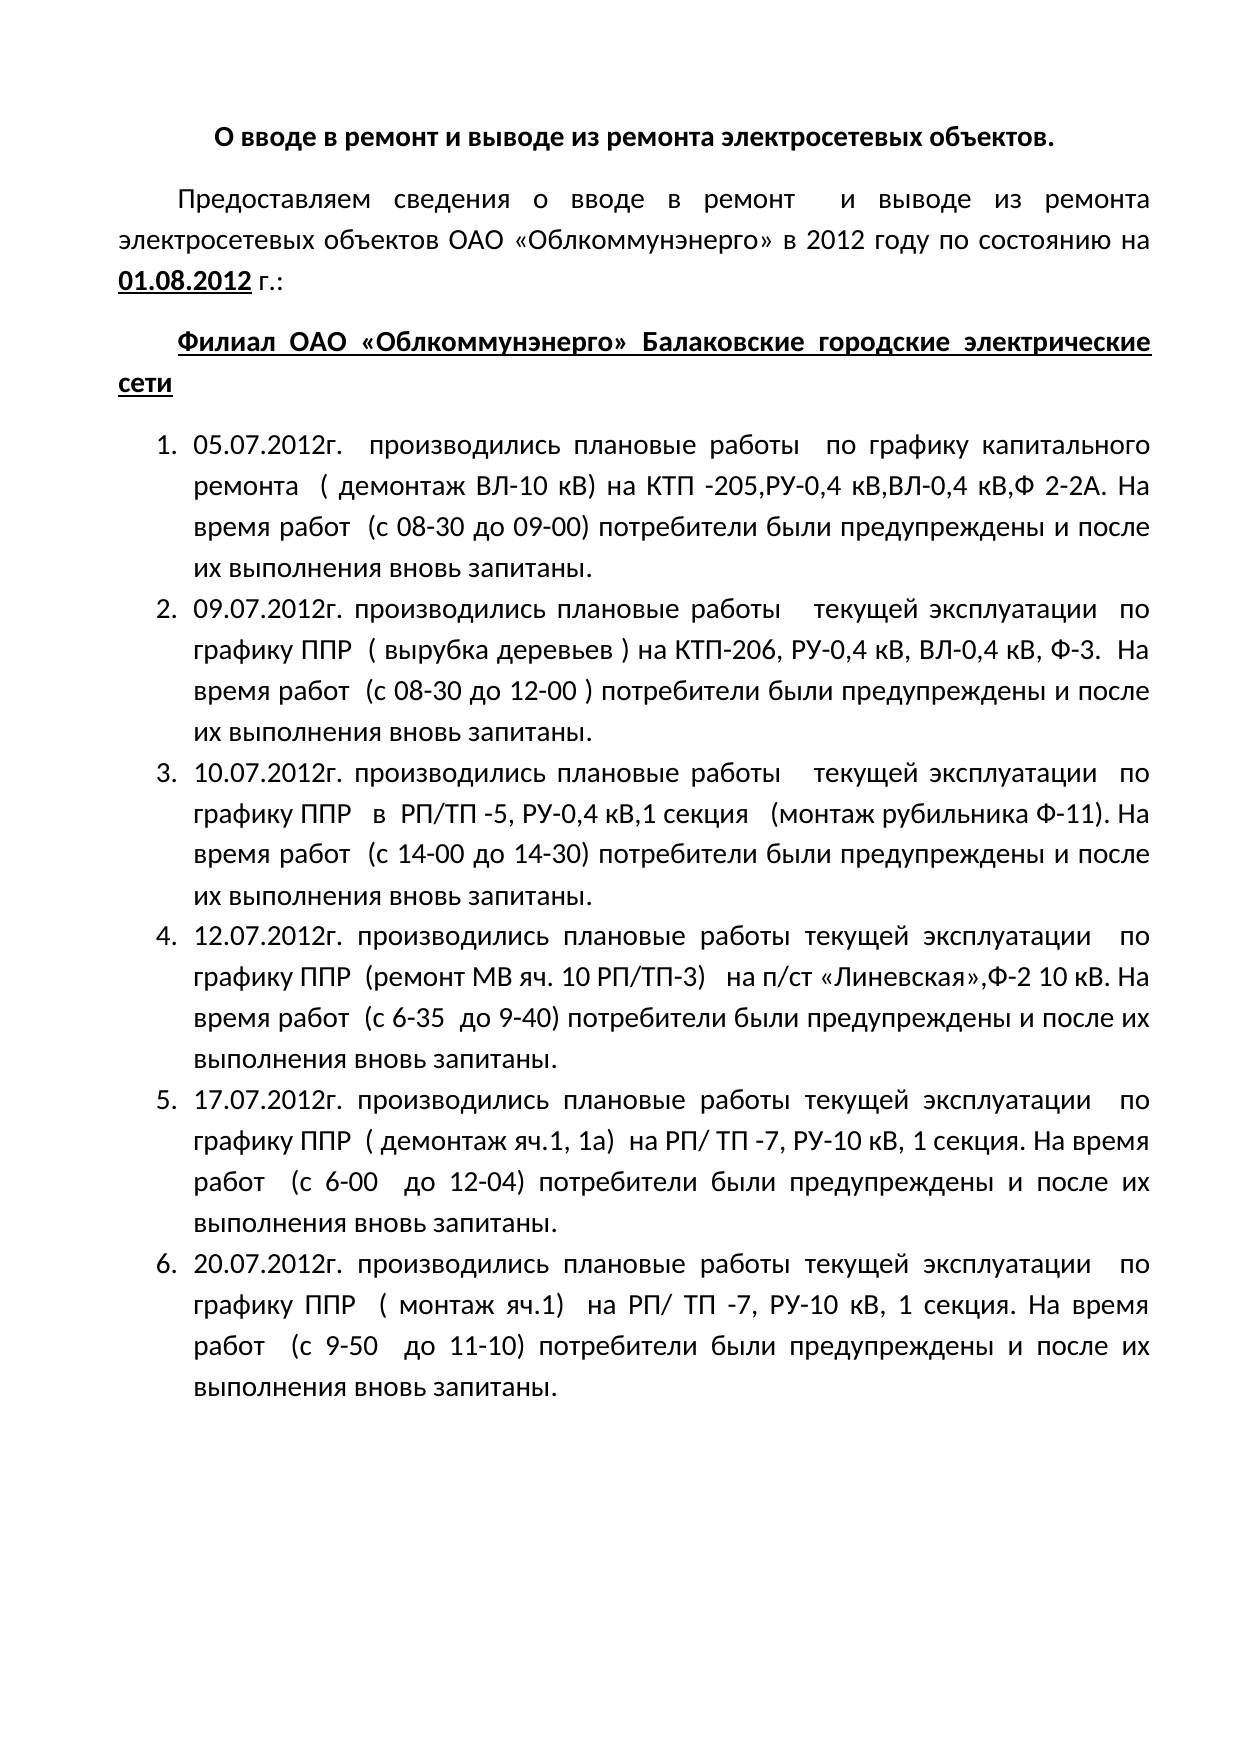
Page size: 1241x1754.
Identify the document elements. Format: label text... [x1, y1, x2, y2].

list 17.07.2012г. производились плановые работы текущей эксплуатации по графику ППР ( демонтаж яч.1, 1а) на РП/ ТП -7, РУ-10 кВ, 1 секция. На время работ (с 6-00 до 12-04) потребители были предупреждены и после их выполнения вновь запитаны. [156, 1081, 1152, 1240]
list 12.07.2012г. производились плановые работы текущей эксплуатации по графику ППР (ремонт МВ яч. 10 РП/ТП-3) на п/ст «Линевская»,Ф-2 10 кВ. На время работ (с 6-35 до 9-40) потребители были предупреждены и после их выполнения вновь запитаны. [156, 917, 1152, 1076]
list 05.07.2012г. производились плановые работы по графику капитального ремонта ( демонтаж ВЛ-10 кВ) на КТП -205,РУ-0,4 кВ,ВЛ-0,4 кВ,Ф 2-2А. На время работ (с 08-30 до 09-00) потребители были предупреждены и после их выполнения вновь запитаны. [156, 426, 1152, 585]
list 09.07.2012г. производились плановые работы текущей эксплуатации по графику ППР ( вырубка деревьев ) на КТП-206, РУ-0,4 кВ, ВЛ-0,4 кВ, Ф-3. На время работ (с 08-30 до 12-00 ) потребители были предупреждены и после их выполнения вновь запитаны. [156, 590, 1152, 748]
text О вводе в ремонт и выводе из ремонта электросетевых объектов. [118, 118, 1152, 154]
text Филиал ОАО «Облкоммунэнерго» Балаковские городские электрические сети [118, 323, 1152, 400]
text Предоставляем сведения о вводе в ремонт и выводе из ремонта электросетевых объектов ОАО «Облкоммунэнерго» в 2012 году по состоянию на 01.08.2012 г.: [118, 180, 1152, 297]
list 20.07.2012г. производились плановые работы текущей эксплуатации по графику ППР ( монтаж яч.1) на РП/ ТП -7, РУ-10 кВ, 1 секция. На время работ (с 9-50 до 11-10) потребители были предупреждены и после их выполнения вновь запитаны. [156, 1245, 1152, 1403]
list 10.07.2012г. производились плановые работы текущей эксплуатации по графику ППР в РП/ТП -5, РУ-0,4 кВ,1 секция (монтаж рубильника Ф-11). На время работ (с 14-00 до 14-30) потребители были предупреждены и после их выполнения вновь запитаны. [156, 754, 1152, 912]
